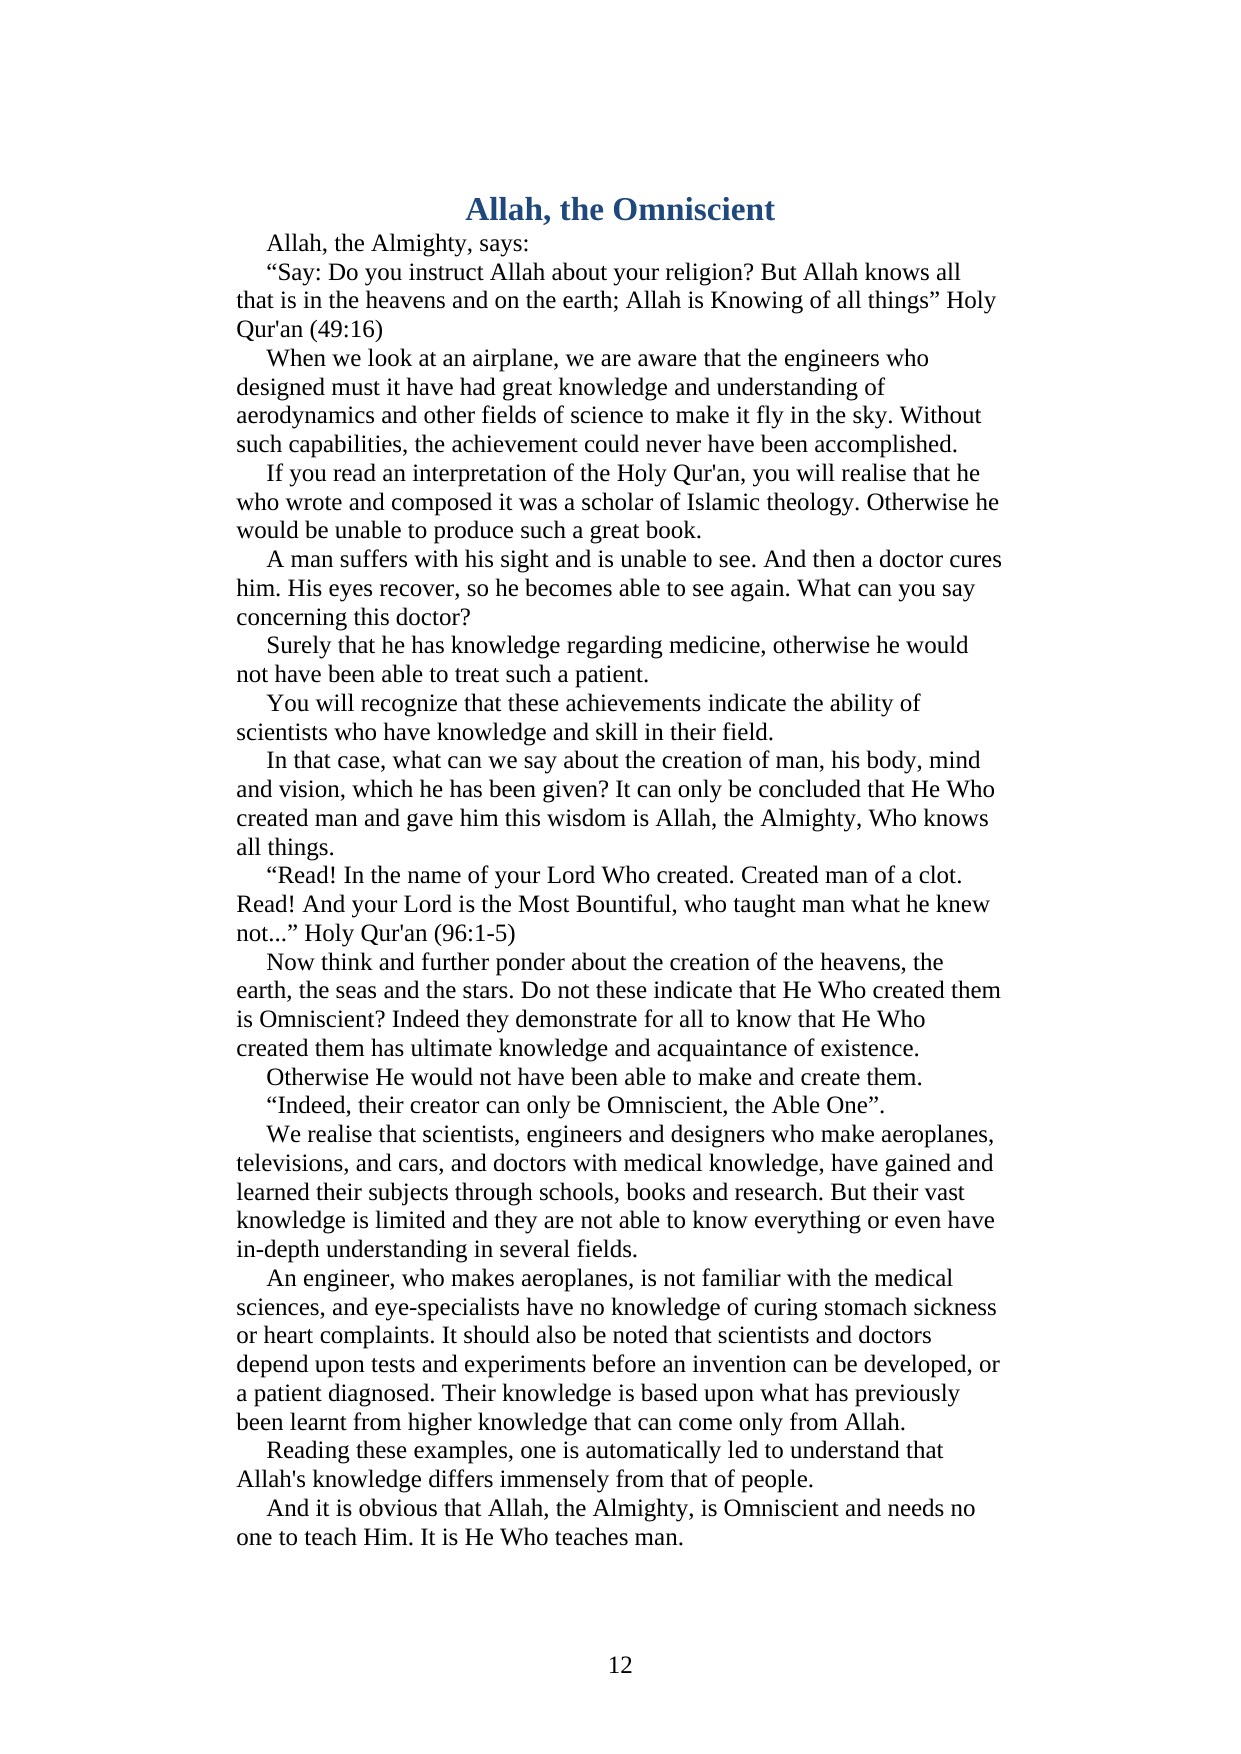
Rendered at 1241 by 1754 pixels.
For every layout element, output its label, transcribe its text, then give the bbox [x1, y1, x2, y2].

text When we look at an airplane, we are aware that the engineers who designed must it have had great knowledge and understanding of aerodynamics and other fields of science to make it fly in the sky. Without such capabilities, the achievement could never have been accomplished. [236, 343, 1004, 458]
text Now think and further ponder about the creation of the heavens, the earth, the seas and the stars. Do not these indicate that He Who created them is Omniscient? Indeed they demonstrate for all to know that He Who created them has ultimate knowledge and acquaintance of existence. [236, 947, 1004, 1062]
text You will recognize that these achievements indicate the ability of scientists who have knowledge and skill in their field. [236, 688, 1004, 746]
text Otherwise He would not have been able to make and create them. [236, 1062, 1004, 1091]
text If you read an interpretation of the Holy Qur'an, you will realise that he who wrote and composed it was a scholar of Islamic theology. Otherwise he would be unable to produce such a great book. [236, 458, 1004, 544]
text “Read! In the name of your Lord Who created. Created man of a clot. Read! And your Lord is the Most Bountiful, who taught man what he knew not...” Holy Qur'an (96:1-5) [236, 861, 1004, 947]
text A man suffers with his sight and is unable to see. And then a doctor cures him. His eyes recover, so he becomes able to see again. What can you say concerning this doctor? [236, 544, 1004, 631]
text We realise that scientists, engineers and designers who make aeroplanes, televisions, and cars, and doctors with medical knowledge, have gained and learned their subjects through schools, books and research. But their vast knowledge is limited and they are not able to know everything or even have in-depth understanding in several fields. [236, 1119, 1004, 1263]
text “Indeed, their creator can only be Omniscient, the Able One”. [236, 1091, 1004, 1119]
text An engineer, who makes aeroplanes, is not familiar with the medical sciences, and eye-specialists have no knowledge of curing stomach sickness or heart complaints. It should also be noted that scientists and doctors depend upon tests and experiments before an invention can be developed, or a patient diagnosed. Their knowledge is based upon what has previously been learnt from higher knowledge that can come only from Allah. [236, 1263, 1004, 1436]
text Reading these examples, one is automatically led to understand that Allah's knowledge differs immensely from that of people. [236, 1436, 1004, 1493]
text In that case, what can we say about the creation of man, his body, mind and vision, which he has been given? It can only be concluded that He Who created man and gave him this wisdom is Allah, the Almighty, Who knows all things. [236, 746, 1004, 861]
text Surely that he has knowledge regarding medicine, otherwise he would not have been able to treat such a patient. [236, 631, 1004, 688]
text And it is obvious that Allah, the Almighty, is Omniscient and needs no one to teach Him. It is He Who teaches man. [236, 1493, 1004, 1551]
subtitle Allah, the Omniscient [236, 190, 1004, 228]
text “Say: Do you instruct Allah about your religion? But Allah knows all that is in the heavens and on the earth; Allah is Knowing of all things” Holy Qur'an (49:16) [236, 257, 1004, 343]
text Allah, the Almighty, says: [236, 228, 1004, 257]
